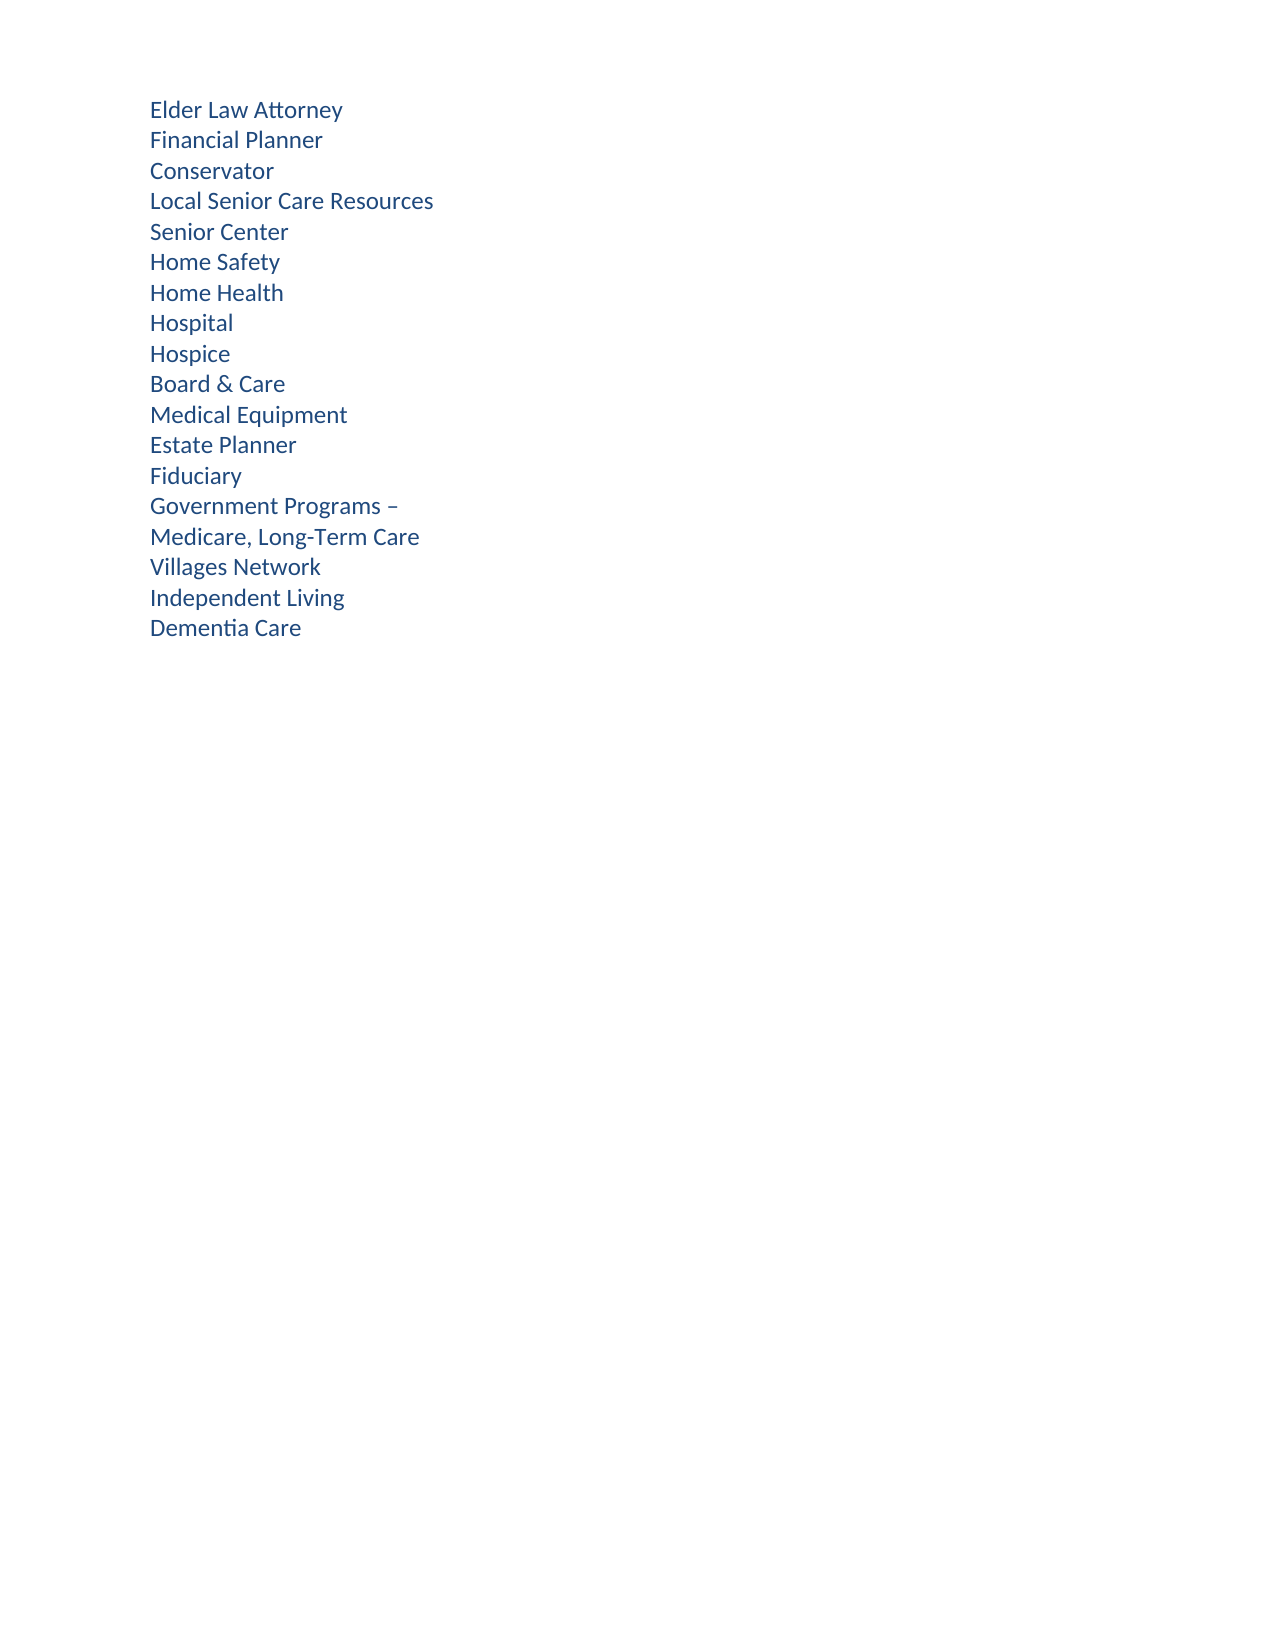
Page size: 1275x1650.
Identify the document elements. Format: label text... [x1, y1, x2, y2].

text Board & Care [150, 368, 1125, 399]
text Senior Center [150, 216, 1125, 246]
text Hospice [150, 338, 1125, 368]
text Home Health [150, 277, 1125, 307]
text Medicare, Long-Term Care [150, 521, 1125, 552]
text Dementia Care [150, 613, 1125, 643]
text Local Senior Care Resources [150, 185, 1125, 216]
text Hospital [150, 307, 1125, 338]
text Fiduciary [150, 460, 1125, 491]
text Home Safety [150, 246, 1125, 277]
text Elder Law Attorney [150, 94, 1125, 124]
text Medical Equipment [150, 399, 1125, 429]
text Estate Planner [150, 429, 1125, 460]
text Villages Network [150, 552, 1125, 582]
text Government Programs – [150, 491, 1125, 521]
text Financial Planner [150, 124, 1125, 155]
text Conservator [150, 155, 1125, 185]
text Independent Living [150, 582, 1125, 613]
